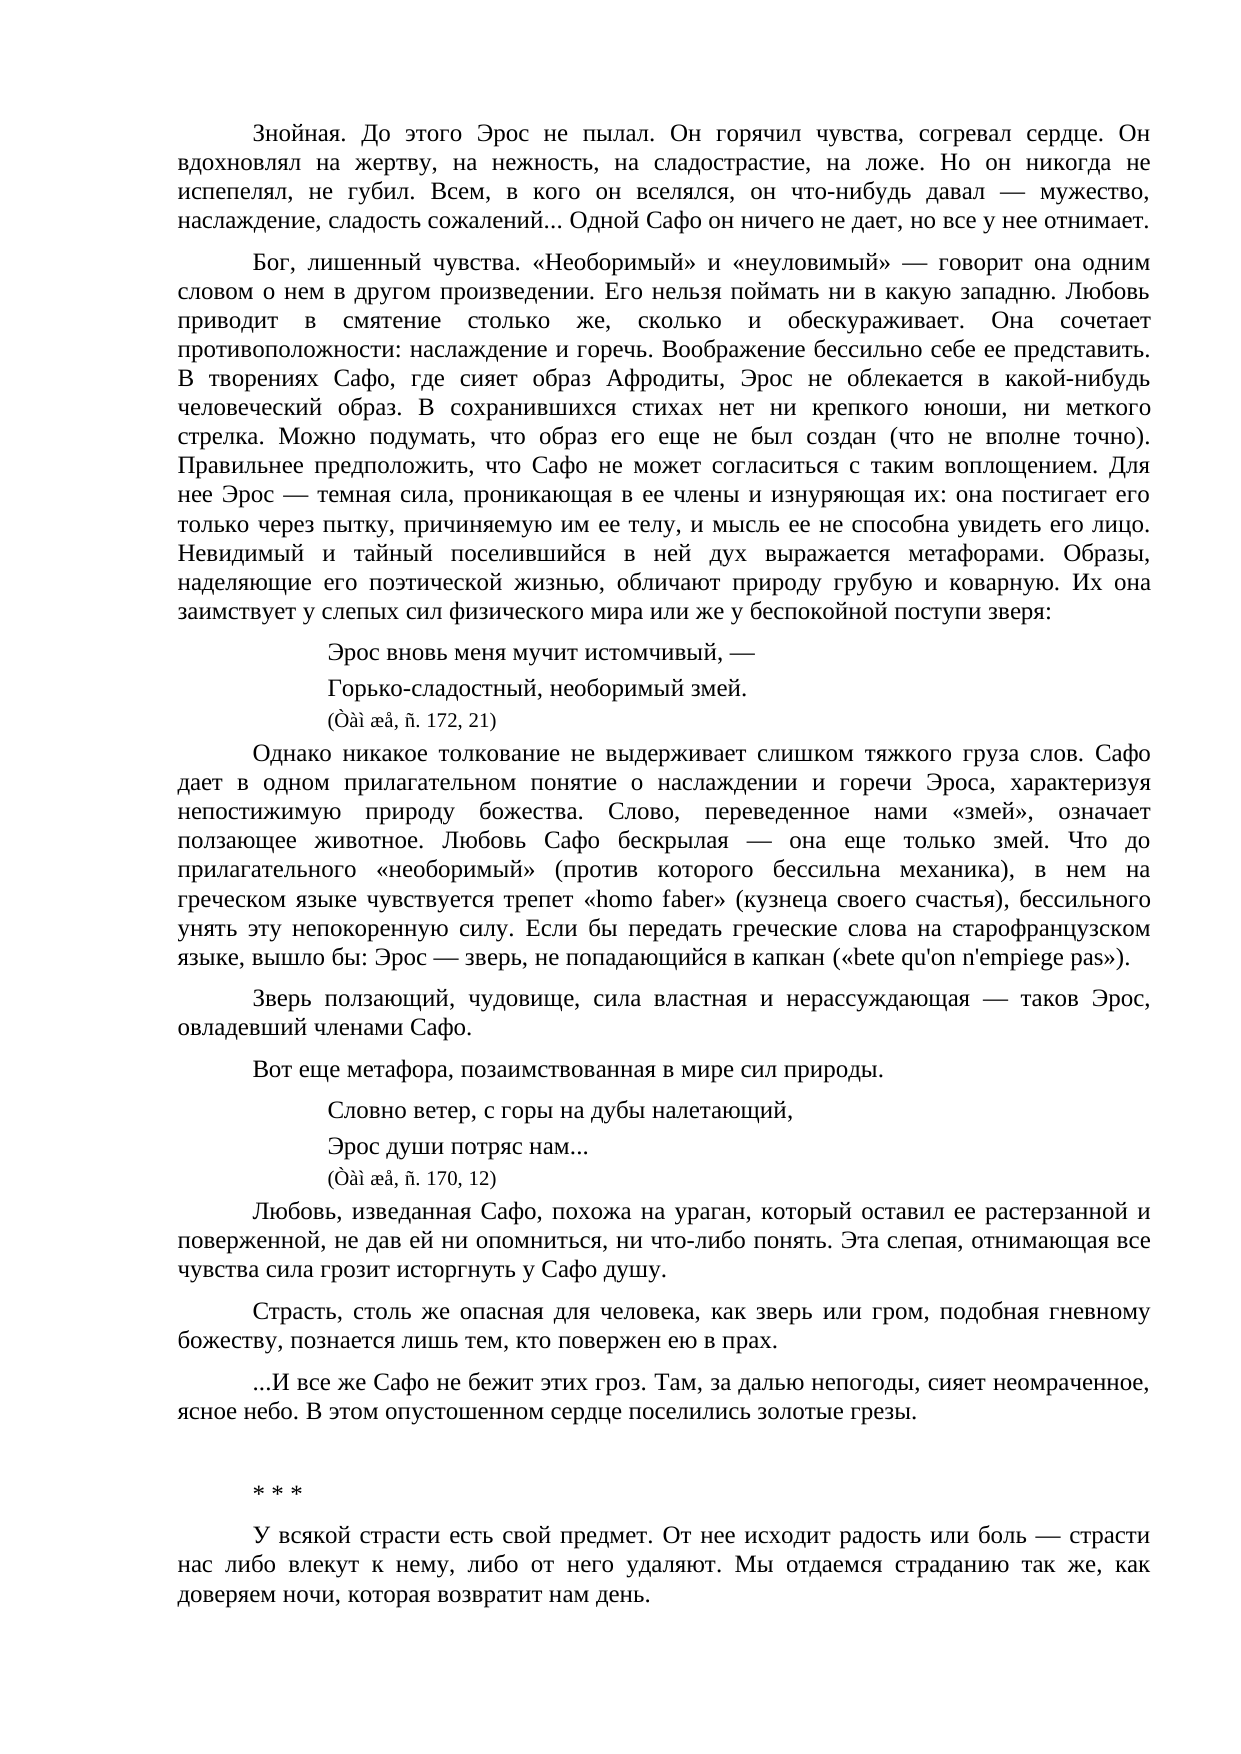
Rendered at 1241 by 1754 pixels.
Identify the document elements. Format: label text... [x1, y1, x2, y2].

text Страсть, столь же опасная для человека, как зверь или гром, подобная гневному божеству, познается лишь тем, кто повержен ею в прах. [177, 1296, 1152, 1354]
text Любовь, изведанная Сафо, похожа на ураган, который оставил ее растерзанной и поверженной, не дав ей ни опомниться, ни что-либо понять. Эта слепая, отнимающая все чувства сила грозит исторгнуть у Сафо душу. [177, 1196, 1152, 1283]
text Словно ветер, с горы на дубы налетающий, [327, 1095, 1152, 1124]
text * * * [177, 1479, 1152, 1508]
text (Òàì æå, ñ. 172, 21) [327, 708, 1152, 732]
text Вот еще метафора, позаимствованная в мире сил природы. [177, 1054, 1152, 1083]
text Однако никакое толкование не выдерживает слишком тяжкого груза слов. Сафо дает в одном прилагательном понятие о наслаждении и горечи Эроса, характеризуя непостижимую природу божества. Слово, переведенное нами «змей», означает ползающее животное. Любовь Сафо бескрылая — она еще только змей. Что до прилагательного «необоримый» (против которого бессильна механика), в нем на греческом языке чувствуется трепет «homo faber» (кузнеца своего счастья), бессильного унять эту непокоренную силу. Если бы передать греческие слова на старофранцузском языке, вышло бы: Эрос — зверь, не попадающийся в капкан («bete qu'on n'empiege pas»). [177, 738, 1152, 971]
text (Òàì æå, ñ. 170, 12) [327, 1166, 1152, 1190]
text Горько-сладостный, необоримый змей. [327, 672, 1152, 702]
text ...И все же Сафо не бежит этих гроз. Там, за далью непогоды, сияет неомраченное, ясное небо. В этом опустошенном сердце поселились золотые грезы. [177, 1367, 1152, 1425]
text Знойная. До этого Эрос не пылал. Он горячил чувства, согревал сердце. Он вдохновлял на жертву, на нежность, на сладострастие, на ложе. Но он никогда не испепелял, не губил. Всем, в кого он вселялся, он что-нибудь давал — мужество, наслаждение, сладость сожалений... Одной Сафо он ничего не дает, но все у нее отнимает. [177, 118, 1152, 234]
text Эрос вновь меня мучит истомчивый, — [327, 637, 1152, 666]
text Бог, лишенный чувства. «Необоримый» и «неуловимый» — говорит она одним словом о нем в другом произведении. Его нельзя поймать ни в какую западню. Любовь приводит в смятение столько же, сколько и обескураживает. Она сочетает противоположности: наслаждение и горечь. Воображение бессильно себе ее представить. В творениях Сафо, где сияет образ Афродиты, Эрос не облекается в какой-нибудь человеческий образ. В сохранившихся стихах нет ни крепкого юноши, ни меткого стрелка. Можно подумать, что образ его еще не был создан (что не вполне точно). Правильнее предположить, что Сафо не может согласиться с таким воплощением. Для нее Эрос — темная сила, проникающая в ее члены и изнуряющая их: она постигает его только через пытку, причиняемую им ее телу, и мысль ее не способна увидеть его лицо. Невидимый и тайный поселившийся в ней дух выражается метафорами. Образы, наделяющие его поэтической жизнью, обличают природу грубую и коварную. Их она заимствует у слепых сил физического мира или же у беспокойной поступи зверя: [177, 247, 1152, 625]
text Эрос души потряс нам... [327, 1131, 1152, 1160]
text У всякой страсти есть свой предмет. От нее исходит радость или боль — страсти нас либо влекут к нему, либо от него удаляют. Мы отдаемся страданию так же, как доверяем ночи, которая возвратит нам день. [177, 1520, 1152, 1607]
text Зверь ползающий, чудовище, сила властная и нерассуждающая — таков Эрос, овладевший членами Сафо. [177, 983, 1152, 1041]
